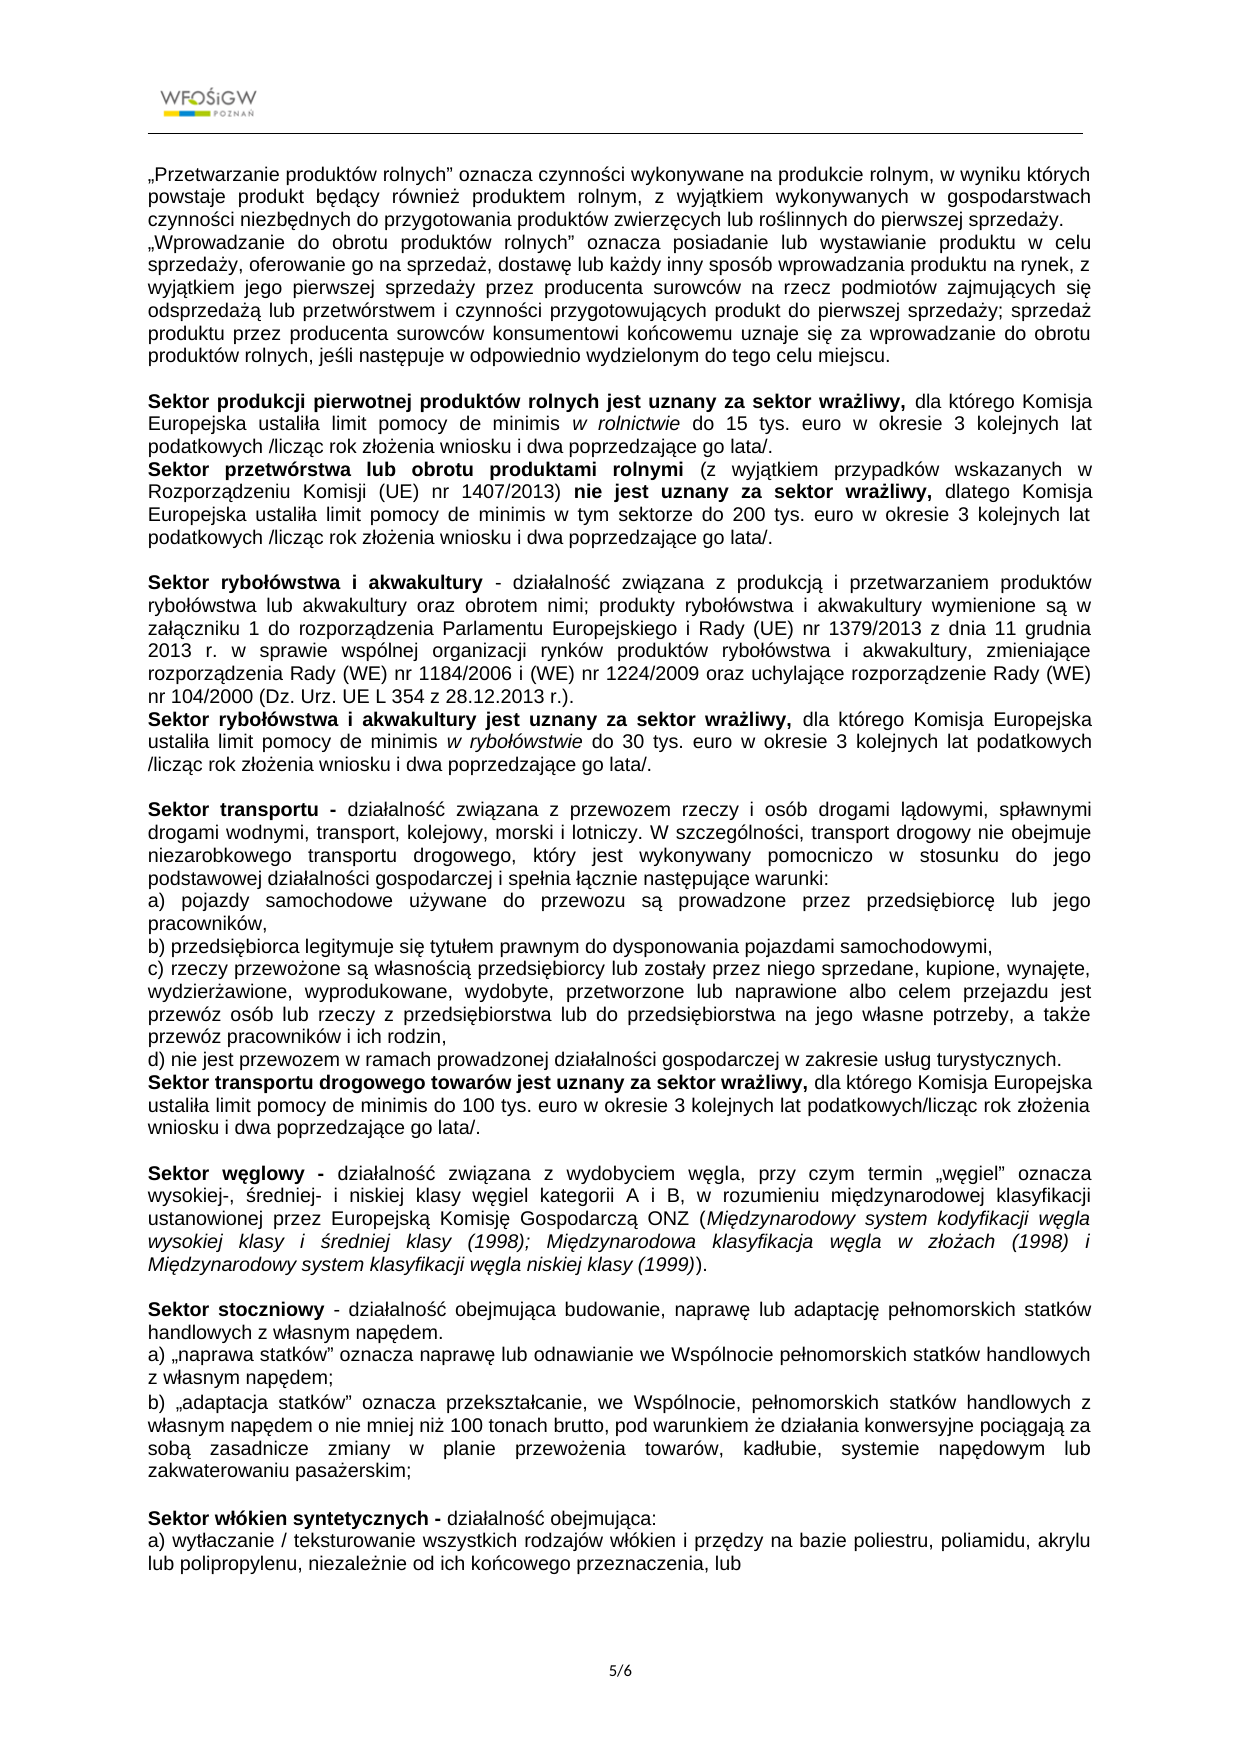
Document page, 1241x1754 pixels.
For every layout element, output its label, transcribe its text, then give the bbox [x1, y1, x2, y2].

picture [147, 75, 270, 130]
text d) nie jest przewozem w ramach prowadzonej działalności gospodarczej w zakresie usług turystycznych. [148, 1048, 1092, 1071]
text Sektor węglowy - działalność związana z wydobyciem węgla, przy czym termin „węgiel” oznacza wysokiej-, średniej- i niskiej klasy węgiel kategorii A i B, w rozumieniu międzynarodowej klasyfikacji ustanowionej przez Europejską Komisję Gospodarczą ONZ (Międzynarodowy system kodyfikacji węgla wysokiej klasy i średniej klasy (1998); Międzynarodowa klasyfikacja węgla w złożach (1998) i Międzynarodowy system klasyfikacji węgla niskiej klasy (1999)). [148, 1162, 1092, 1275]
text Sektor rybołówstwa i akwakultury - działalność związana z produkcją i przetwarzaniem produktów rybołówstwa lub akwakultury oraz obrotem nimi; produkty rybołówstwa i akwakultury wymienione są w załączniku 1 do rozporządzenia Parlamentu Europejskiego i Rady (UE) nr 1379/2013 z dnia 11 grudnia 2013 r. w sprawie wspólnej organizacji rynków produktów rybołówstwa i akwakultury, zmieniające rozporządzenia Rady (WE) nr 1184/2006 i (WE) nr 1224/2009 oraz uchylające rozporządzenie Rady (WE) nr 104/2000 (Dz. Urz. UE L 354 z 28.12.2013 r.). [148, 571, 1092, 707]
text b) „adaptacja statków” oznacza przekształcanie, we Wspólnocie, pełnomorskich statków handlowych z własnym napędem o nie mniej niż 100 tonach brutto, pod warunkiem że działania konwersyjne pociągają za sobą zasadnicze zmiany w planie przewożenia towarów, kadłubie, systemie napędowym lub zakwaterowaniu pasażerskim; [148, 1391, 1092, 1482]
text Sektor włókien syntetycznych - działalność obejmująca: [148, 1507, 1092, 1529]
text Sektor przetwórstwa lub obrotu produktami rolnymi (z wyjątkiem przypadków wskazanych w Rozporządzeniu Komisji (UE) nr 1407/2013) nie jest uznany za sektor wrażliwy, dlatego Komisja Europejska ustaliła limit pomocy de minimis w tym sektorze do 200 tys. euro w okresie 3 kolejnych lat podatkowych /licząc rok złożenia wniosku i dwa poprzedzające go lata/. [148, 458, 1092, 548]
text Sektor produkcji pierwotnej produktów rolnych jest uznany za sektor wrażliwy, dla którego Komisja Europejska ustaliła limit pomocy de minimis w rolnictwie do 15 tys. euro w okresie 3 kolejnych lat podatkowych /licząc rok złożenia wniosku i dwa poprzedzające go lata/. [148, 389, 1092, 458]
text a) „naprawa statków” oznacza naprawę lub odnawianie we Wspólnocie pełnomorskich statków handlowych z własnym napędem; [148, 1343, 1092, 1389]
text a) pojazdy samochodowe używane do przewozu są prowadzone przez przedsiębiorcę lub jego pracowników, [148, 889, 1092, 934]
text c) rzeczy przewożone są własnością przedsiębiorcy lub zostały przez niego sprzedane, kupione, wynajęte, wydzierżawione, wyprodukowane, wydobyte, przetworzone lub naprawione albo celem przejazdu jest przewóz osób lub rzeczy z przedsiębiorstwa lub do przedsiębiorstwa na jego własne potrzeby, a także przewóz pracowników i ich rodzin, [148, 957, 1092, 1048]
text „Wprowadzanie do obrotu produktów rolnych” oznacza posiadanie lub wystawianie produktu w celu sprzedaży, oferowanie go na sprzedaż, dostawę lub każdy inny sposób wprowadzania produktu na rynek, z wyjątkiem jego pierwszej sprzedaży przez producenta surowców na rzecz podmiotów zajmujących się odsprzedażą lub przetwórstwem i czynności przygotowujących produkt do pierwszej sprzedaży; sprzedaż produktu przez producenta surowców konsumentowi końcowemu uznaje się za wprowadzanie do obrotu produktów rolnych, jeśli następuje w odpowiednio wydzielonym do tego celu miejscu. [148, 231, 1092, 367]
text Sektor stoczniowy - działalność obejmująca budowanie, naprawę lub adaptację pełnomorskich statków handlowych z własnym napędem. [148, 1298, 1092, 1343]
text a) wytłaczanie / teksturowanie wszystkich rodzajów włókien i przędzy na bazie poliestru, poliamidu, akrylu lub polipropylenu, niezależnie od ich końcowego przeznaczenia, lub [148, 1529, 1092, 1575]
text Sektor rybołówstwa i akwakultury jest uznany za sektor wrażliwy, dla którego Komisja Europejska ustaliła limit pomocy de minimis w rybołówstwie do 30 tys. euro w okresie 3 kolejnych lat podatkowych /licząc rok złożenia wniosku i dwa poprzedzające go lata/. [148, 707, 1092, 776]
text b) przedsiębiorca legitymuje się tytułem prawnym do dysponowania pojazdami samochodowymi, [148, 934, 1092, 957]
text Sektor transportu - działalność związana z przewozem rzeczy i osób drogami lądowymi, spławnymi drogami wodnymi, transport, kolejowy, morski i lotniczy. W szczególności, transport drogowy nie obejmuje niezarobkowego transportu drogowego, który jest wykonywany pomocniczo w stosunku do jego podstawowej działalności gospodarczej i spełnia łącznie następujące warunki: [148, 798, 1092, 889]
text „Przetwarzanie produktów rolnych” oznacza czynności wykonywane na produkcie rolnym, w wyniku których powstaje produkt będący również produktem rolnym, z wyjątkiem wykonywanych w gospodarstwach czynności niezbędnych do przygotowania produktów zwierzęcych lub roślinnych do pierwszej sprzedaży. [148, 162, 1092, 231]
text Sektor transportu drogowego towarów jest uznany za sektor wrażliwy, dla którego Komisja Europejska ustaliła limit pomocy de minimis do 100 tys. euro w okresie 3 kolejnych lat podatkowych/licząc rok złożenia wniosku i dwa poprzedzające go lata/. [148, 1071, 1092, 1139]
